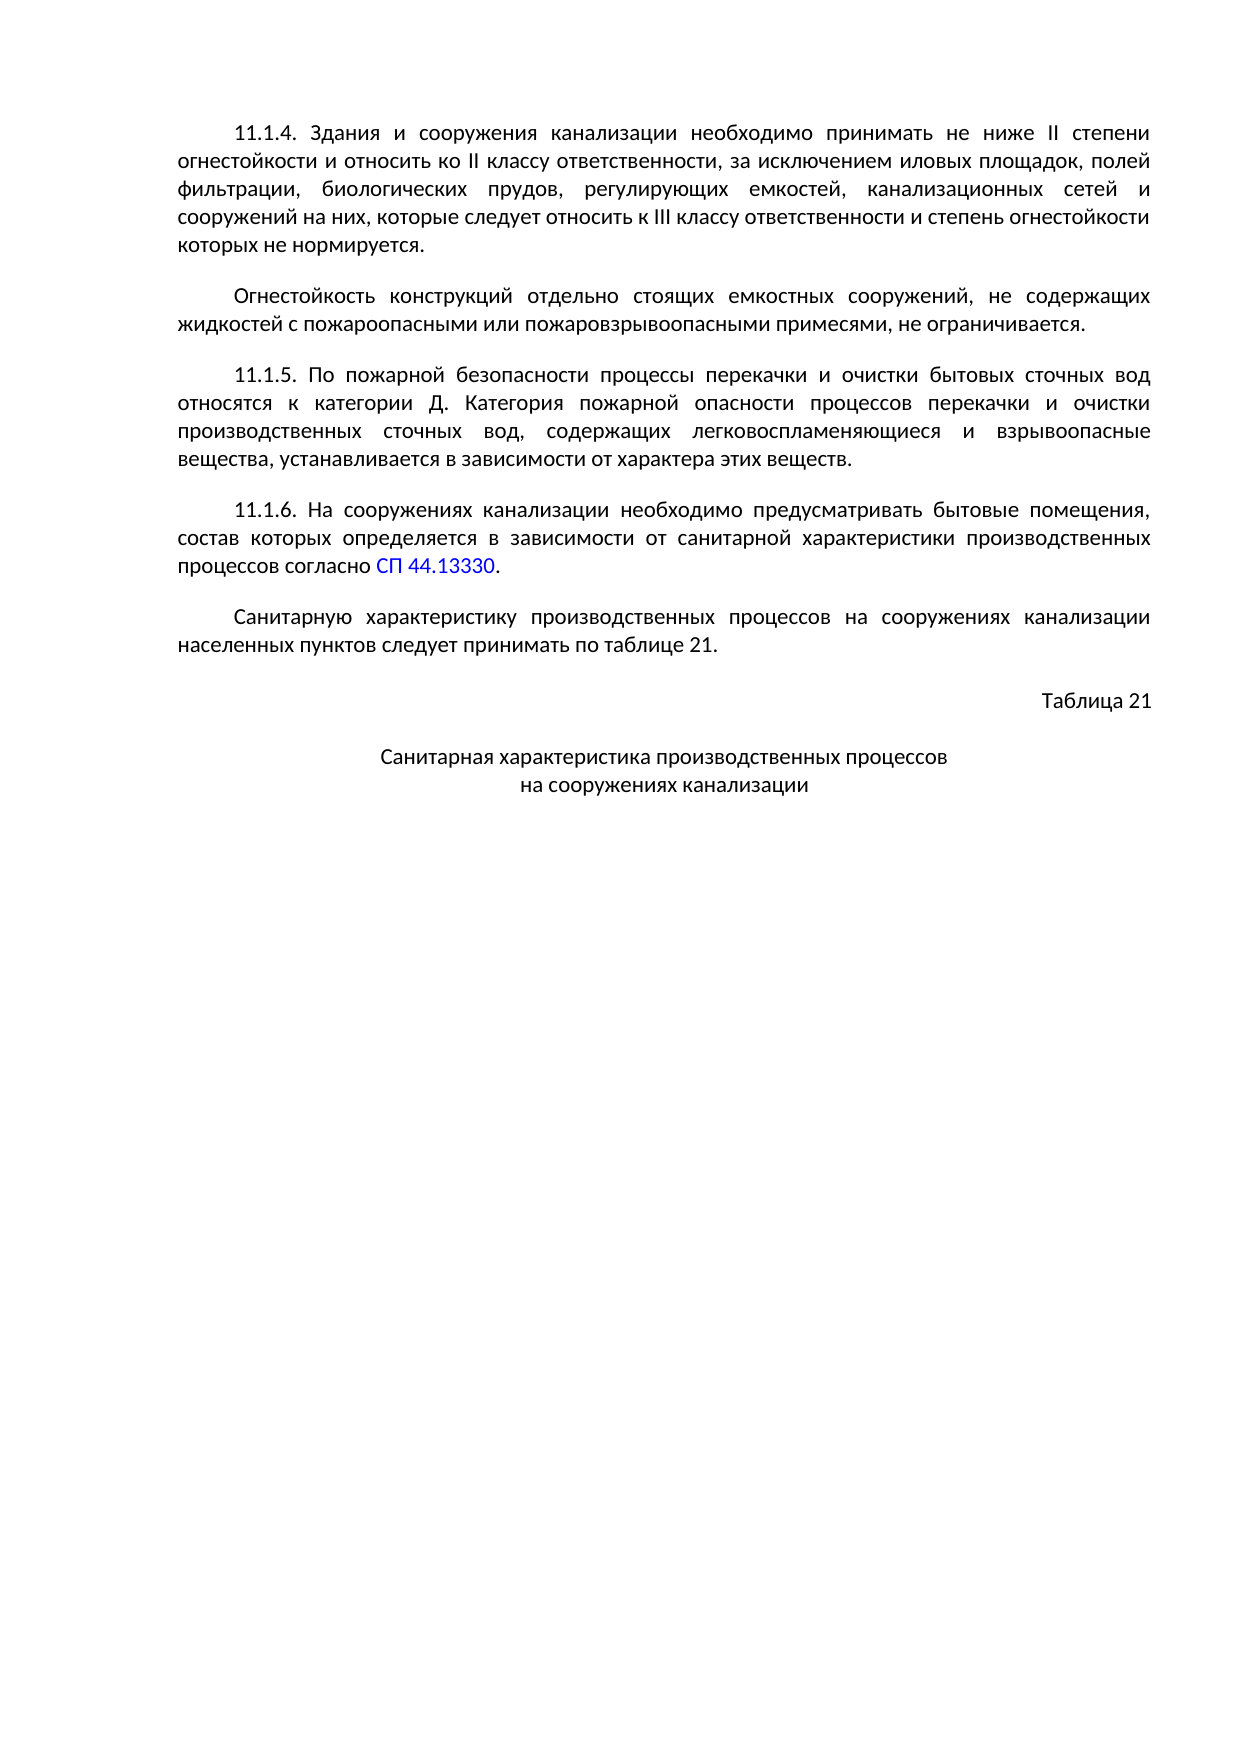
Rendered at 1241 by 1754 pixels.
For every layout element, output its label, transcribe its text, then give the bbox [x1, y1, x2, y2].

text 11.1.4. Здания и сооружения канализации необходимо принимать не ниже II степени огнестойкости и относить ко II классу ответственности, за исключением иловых площадок, полей фильтрации, биологических прудов, регулирующих емкостей, канализационных сетей и сооружений на них, которые следует относить к III классу ответственности и степень огнестойкости которых не нормируется. [177, 118, 1152, 258]
text 11.1.6. На сооружениях канализации необходимо предусматривать бытовые помещения, состав которых определяется в зависимости от санитарной характеристики производственных процессов согласно СП 44.13330. [177, 495, 1152, 579]
text Таблица 21 [177, 686, 1152, 714]
text на сооружениях канализации [177, 770, 1152, 798]
text Санитарную характеристику производственных процессов на сооружениях канализации населенных пунктов следует принимать по таблице 21. [177, 602, 1152, 658]
text Огнестойкость конструкций отдельно стоящих емкостных сооружений, не содержащих жидкостей с пожароопасными или пожаровзрывоопасными примесями, не ограничивается. [177, 281, 1152, 337]
text 11.1.5. По пожарной безопасности процессы перекачки и очистки бытовых сточных вод относятся к категории Д. Категория пожарной опасности процессов перекачки и очистки производственных сточных вод, содержащих легковоспламеняющиеся и взрывоопасные вещества, устанавливается в зависимости от характера этих веществ. [177, 360, 1152, 472]
text Санитарная характеристика производственных процессов [177, 742, 1152, 770]
